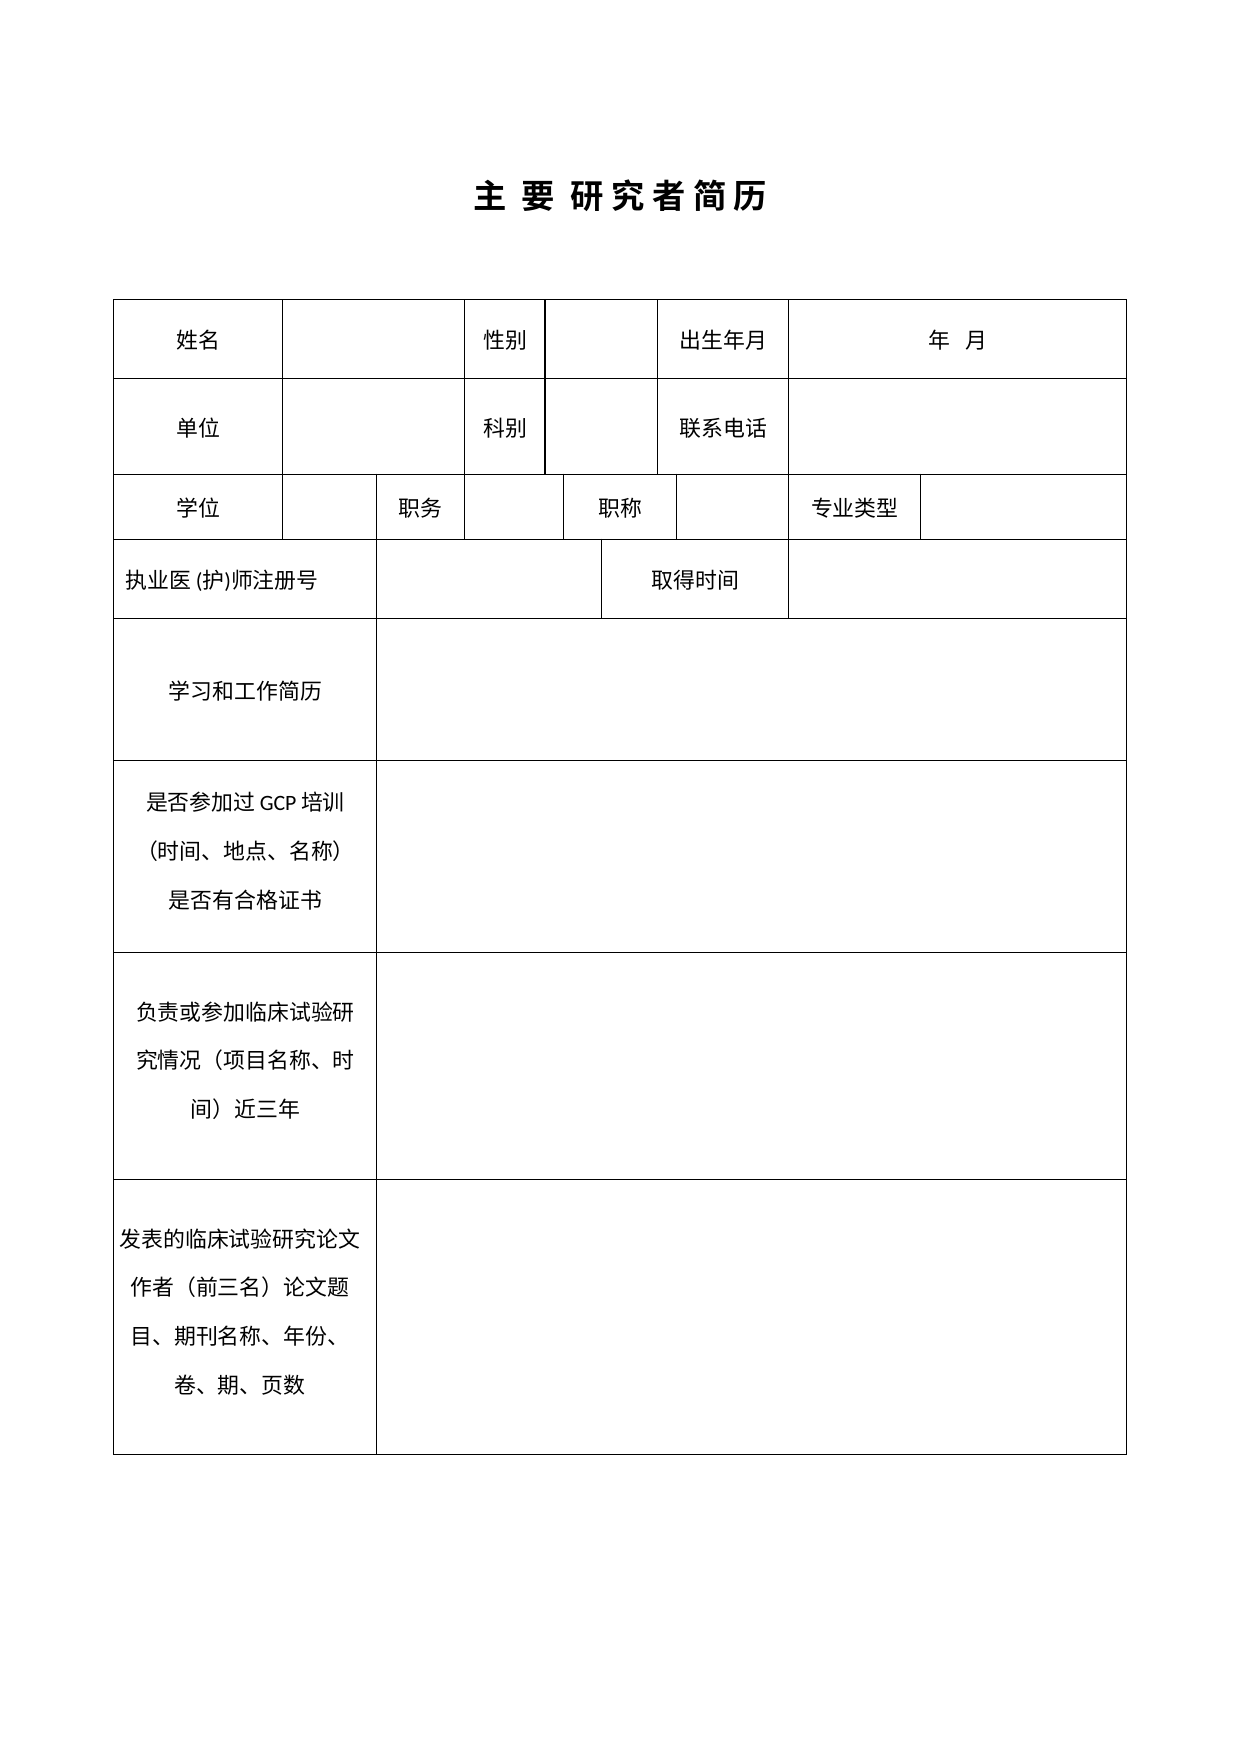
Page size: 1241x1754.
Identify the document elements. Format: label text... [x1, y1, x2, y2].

table_cell 科别 [465, 379, 544, 473]
table_header [283, 300, 464, 378]
table_cell [921, 475, 1126, 538]
table_cell 职称 [564, 475, 676, 538]
text 主 要 研 究 者 简 历 [187, 162, 1053, 227]
table_cell [546, 379, 657, 473]
table_cell [789, 379, 1126, 473]
table_cell [789, 540, 1126, 618]
table_cell 职务 [377, 475, 464, 538]
table_header 出生年月 [658, 300, 788, 378]
table_cell 学位 [114, 475, 282, 538]
table_cell [677, 475, 788, 538]
table_header [546, 300, 657, 378]
table_cell [283, 379, 464, 473]
table_cell 联系电话 [658, 379, 788, 473]
table_cell [377, 1180, 1126, 1454]
table_cell 是否参加过GCP培训（时间、地点、名称）是否有合格证书 [114, 761, 376, 952]
table_cell 取得时间 [602, 540, 788, 618]
table_cell [377, 761, 1126, 952]
table_header 性别 [465, 300, 544, 378]
table_cell 发表的临床试验研究论文作者（前三名）论文题目、期刊名称、年份、卷、期、页数 [114, 1180, 376, 1454]
table_cell [377, 540, 601, 618]
table_cell 负责或参加临床试验研究情况（项目名称、时间）近三年 [114, 953, 376, 1178]
table_cell 学习和工作简历 [114, 619, 376, 760]
table_header 姓名 [114, 300, 282, 378]
table_header 年 月 [789, 300, 1126, 378]
table_cell [377, 953, 1126, 1178]
table_cell [283, 475, 376, 538]
table_cell 专业类型 [789, 475, 920, 538]
table_cell [377, 619, 1126, 760]
table_cell 执业医 (护)师注册号 [114, 540, 376, 618]
table_cell 单位 [114, 379, 282, 473]
table_cell [465, 475, 563, 538]
